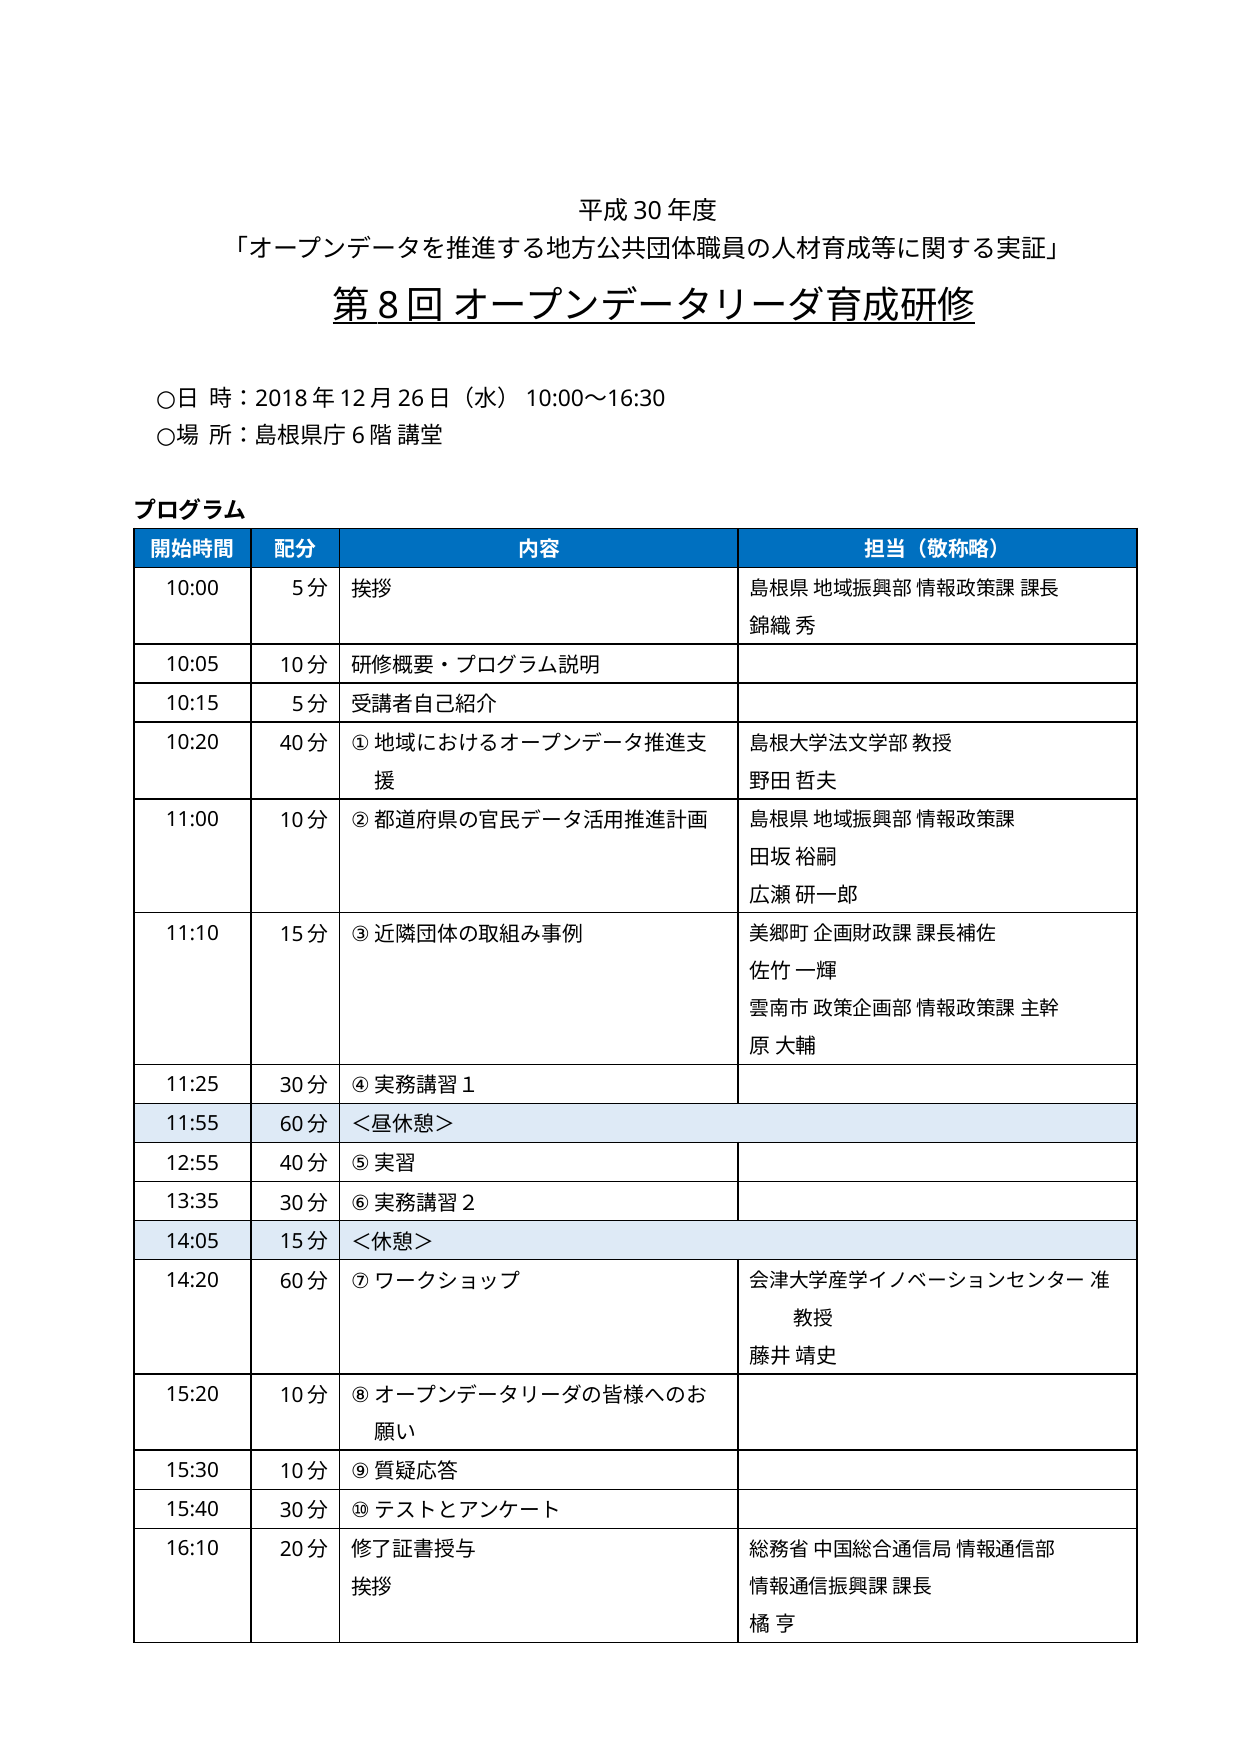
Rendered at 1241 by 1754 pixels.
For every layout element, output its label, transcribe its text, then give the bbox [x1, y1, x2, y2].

table_cell 10:00 [135, 568, 250, 643]
table_cell [739, 1182, 1136, 1220]
table_cell 14:20 [135, 1260, 250, 1373]
table_cell 10:20 [135, 723, 250, 798]
table_cell ワークショップ [340, 1260, 737, 1373]
table_cell 島根県 地域振興部 情報政策課 田坂 裕嗣 広瀬 研一郎 [739, 800, 1136, 912]
table_cell 10:05 [135, 645, 250, 682]
text ○日 時：2018年12月26日（水） 10:00～16:30 [133, 377, 1137, 415]
table_cell 受講者自己紹介 [340, 684, 737, 721]
table_cell 11:25 [135, 1065, 250, 1102]
table_cell 5分 [252, 684, 339, 721]
table_cell [739, 684, 1136, 721]
text プログラム [133, 490, 1137, 527]
table_cell 島根県 地域振興部 情報政策課 課長 錦織 秀 [739, 568, 1136, 643]
table_cell [739, 1375, 1136, 1449]
table_cell ＜昼休憩＞ [340, 1104, 1136, 1142]
table_cell 15:30 [135, 1451, 250, 1488]
table_cell 30分 [252, 1490, 339, 1527]
table_header 開始時間 [135, 529, 250, 567]
table_cell 10:15 [135, 684, 250, 721]
table_cell 15分 [252, 913, 339, 1063]
table_cell 60分 [252, 1260, 339, 1373]
table_cell 15:20 [135, 1375, 250, 1449]
table_cell [739, 1451, 1136, 1488]
table_cell テストとアンケート [340, 1490, 737, 1527]
table_cell 挨拶 [340, 568, 737, 643]
text 平成30年度 [133, 190, 1137, 227]
table_cell 質疑応答 [340, 1451, 737, 1488]
table_cell 13:35 [135, 1182, 250, 1220]
table_cell 修了証書授与 挨拶 [340, 1529, 737, 1642]
table_cell 16:10 [135, 1529, 250, 1642]
text 第8回 オープンデータリーダ育成研修 [133, 265, 1137, 340]
table_cell 30分 [252, 1065, 339, 1102]
table_cell [739, 645, 1136, 682]
table_cell 11:55 [135, 1104, 250, 1142]
table_cell 研修概要・プログラム説明 [340, 645, 737, 682]
table_cell ＜休憩＞ [340, 1221, 1136, 1259]
table_cell 60分 [252, 1104, 339, 1142]
table_cell 実務講習２ [340, 1182, 737, 1220]
table_cell 12:55 [135, 1143, 250, 1181]
table_cell 総務省 中国総合通信局 情報通信部 情報通信振興課 課長 橘 亨 [739, 1529, 1136, 1642]
table_cell 美郷町 企画財政課 課長補佐 佐竹 一輝 雲南市 政策企画部 情報政策課 主幹 原 大輔 [739, 913, 1136, 1063]
table_cell 20分 [252, 1529, 339, 1642]
table_cell 実習 [340, 1143, 737, 1181]
table_cell [739, 1143, 1136, 1181]
table_cell 40分 [252, 723, 339, 798]
table_cell 実務講習１ [340, 1065, 737, 1102]
text 「オープンデータを推進する地方公共団体職員の人材育成等に関する実証」 [133, 227, 1137, 265]
table_cell 11:10 [135, 913, 250, 1063]
table_header 配分 [252, 529, 339, 567]
table_cell 地域におけるオープンデータ推進支援 [340, 723, 737, 798]
table_cell 近隣団体の取組み事例 [340, 913, 737, 1063]
table_cell 10分 [252, 645, 339, 682]
table_cell 11:00 [135, 800, 250, 912]
table_cell 15:40 [135, 1490, 250, 1527]
text ○場 所：島根県庁 6階 講堂 [133, 415, 1137, 452]
table_cell [739, 1065, 1136, 1102]
table_cell 会津大学産学イノベーションセンター 准教授 藤井 靖史 [739, 1260, 1136, 1373]
table_header 内容 [340, 529, 737, 567]
table_cell 10分 [252, 800, 339, 912]
table_cell 14:05 [135, 1221, 250, 1259]
table_cell オープンデータリーダの皆様へのお願い [340, 1375, 737, 1449]
table_header 担当（敬称略） [739, 529, 1136, 567]
table_cell 30分 [252, 1182, 339, 1220]
table_cell 10分 [252, 1375, 339, 1449]
table_cell 15分 [252, 1221, 339, 1259]
table_cell 40分 [252, 1143, 339, 1181]
table_cell 島根大学法文学部 教授 野田 哲夫 [739, 723, 1136, 798]
table_cell 5分 [252, 568, 339, 643]
table_cell 10分 [252, 1451, 339, 1488]
table_cell 都道府県の官民データ活用推進計画 [340, 800, 737, 912]
table_cell [739, 1490, 1136, 1527]
